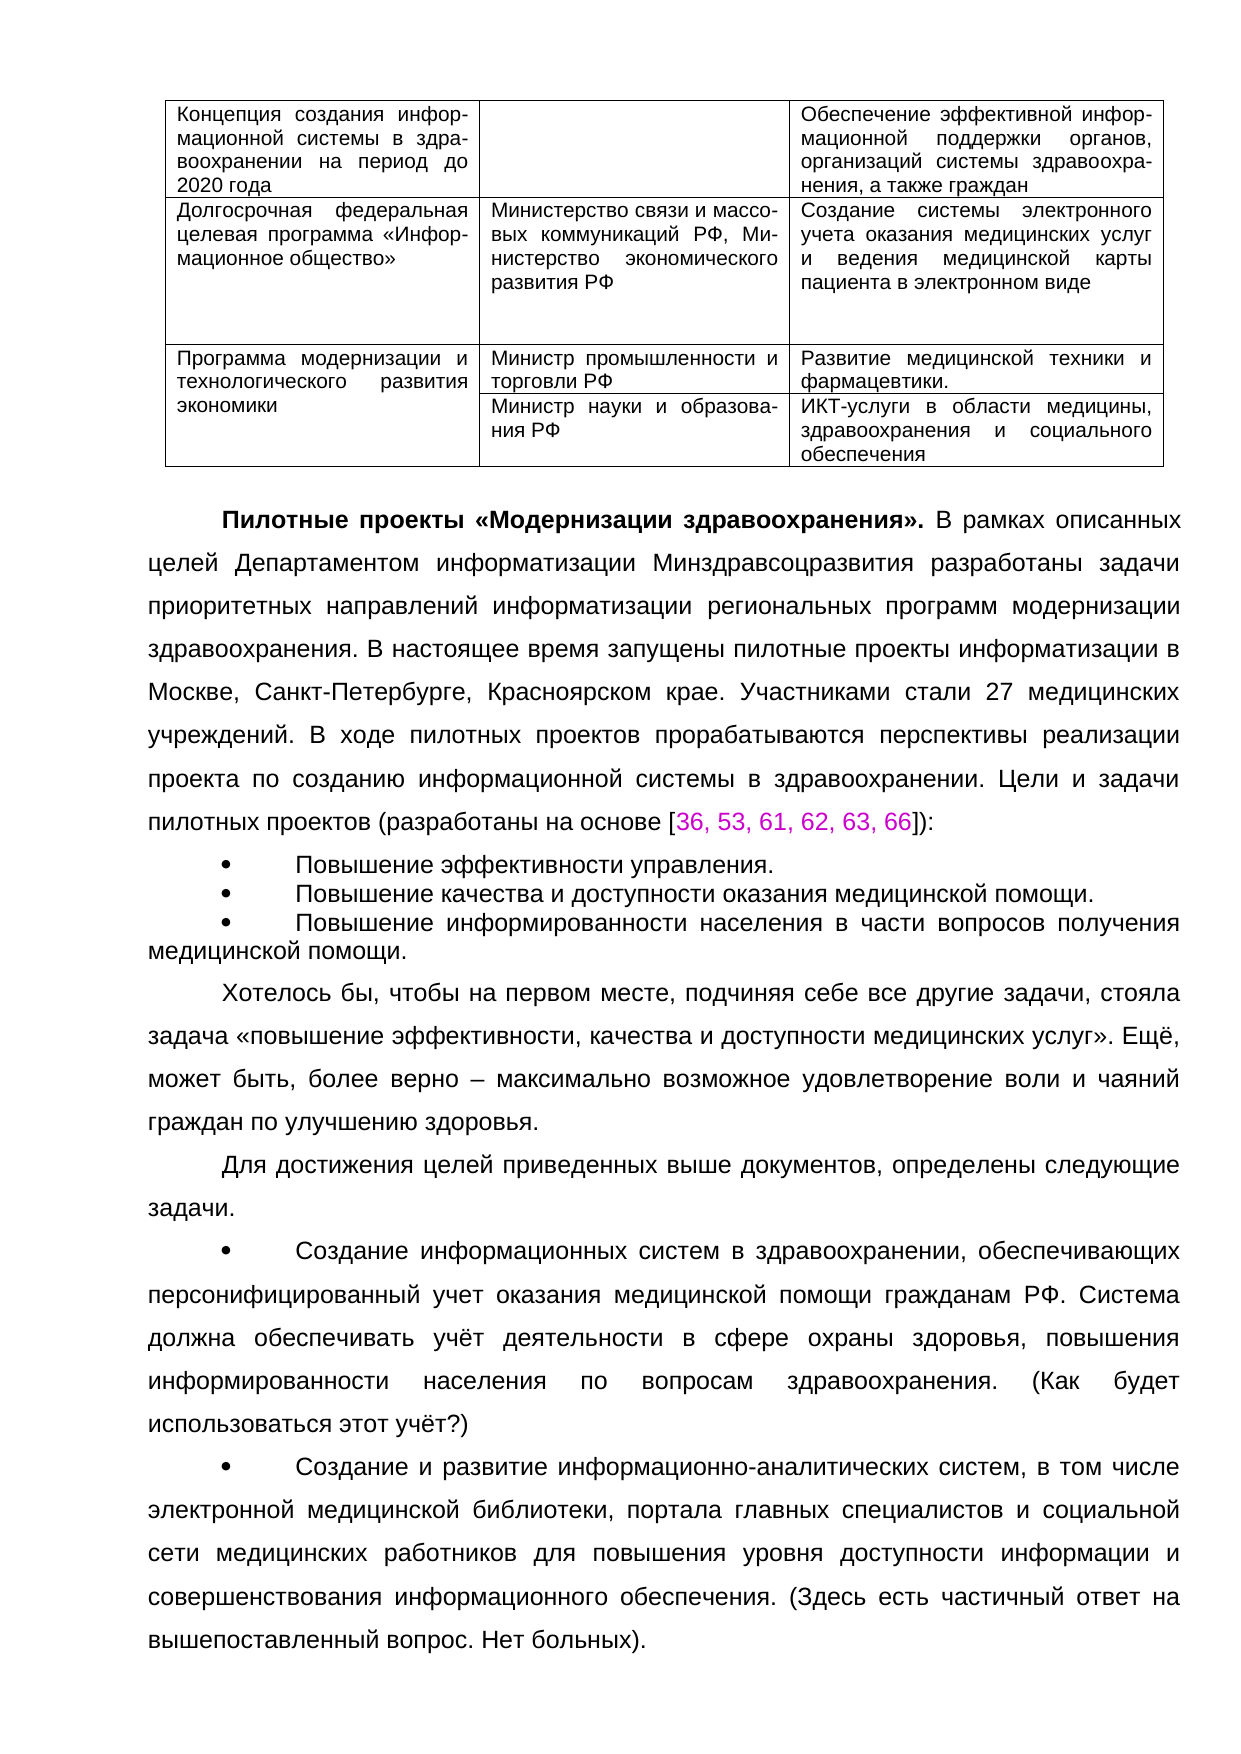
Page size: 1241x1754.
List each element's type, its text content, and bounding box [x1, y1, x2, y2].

table_cell Министерство связи и массовых коммуникаций РФ, Министерство экономического развития РФ [480, 198, 789, 344]
table_cell Создание системы электронного учета оказания медицинских услуг и ведения медицинской карты пациента в электронном виде [790, 198, 1163, 344]
table_cell Министр промышленности и торговли РФ [480, 345, 789, 393]
table_cell Министр науки и образования РФ [480, 394, 789, 466]
text Пилотные проекты «Модернизации здравоохранения». В рамках описанных целей Департаментом информатизации Минздравсоцразвития разработаны задачи приоритетных направлений информатизации региональных программ модернизации здравоохранения. В настоящее время запущены пилотные проекты информатизации в Москве, Санкт-Петербурге, Красноярском крае. Участниками стали 27 медицинских учреждений. В ходе пилотных проектов прорабатываются перспективы реализации проекта по созданию информационной системы в здравоохранении. Цели и задачи пилотных проектов (разработаны на основе [36, 53, 61, 62, 63, 66]): [148, 505, 1181, 835]
list Создание информационных систем в здравоохранении, обеспечивающих персонифицированный учет оказания медицинской помощи гражданам РФ. Система должна обеспечивать учёт деятельности в сфере охраны здоровья, повышения информированности населения по вопросам здравоохранения. (Как будет использоваться этот учёт?) [148, 1236, 1181, 1438]
table_cell Концепция создания информационной системы в здравоохранении на период до 2020 года [166, 101, 479, 197]
list Повышение качества и доступности оказания медицинской помощи. [148, 879, 1181, 907]
table_cell Развитие медицинской техники и фармацевтики. [790, 345, 1163, 393]
list Создание и развитие информационно-аналитических систем, в том числе электронной медицинской библиотеки, портала главных специалистов и социальной сети медицинских работников для повышения уровня доступности информации и совершенствования информационного обеспечения. (Здесь есть частичный ответ на вышепоставленный вопрос. Нет больных). [148, 1452, 1181, 1653]
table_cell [480, 101, 789, 197]
text Хотелось бы, чтобы на первом месте, подчиняя себе все другие задачи, стояла задача «повышение эффективности, качества и доступности медицинских услуг». Ещё, может быть, более верно – максимально возможное удовлетворение воли и чаяний граждан по улучшению здоровья. [148, 978, 1181, 1136]
table_cell Долгосрочная федеральная целевая программа «Информационное общество» [166, 198, 479, 344]
table_cell Программа модернизации и технологического развития экономики [166, 345, 479, 466]
list Повышение информированности населения в части вопросов получения медицинской помощи. [148, 907, 1181, 965]
table_cell ИКТ-услуги в области медицины, здравоохранения и социального обеспечения [790, 394, 1163, 466]
table_cell Обеспечение эффективной информационной поддержки органов, организаций системы здравоохранения, а также граждан [790, 101, 1163, 197]
list Повышение эффективности управления. [148, 850, 1181, 879]
text Для достижения целей приведенных выше документов, определены следующие задачи. [148, 1150, 1181, 1222]
